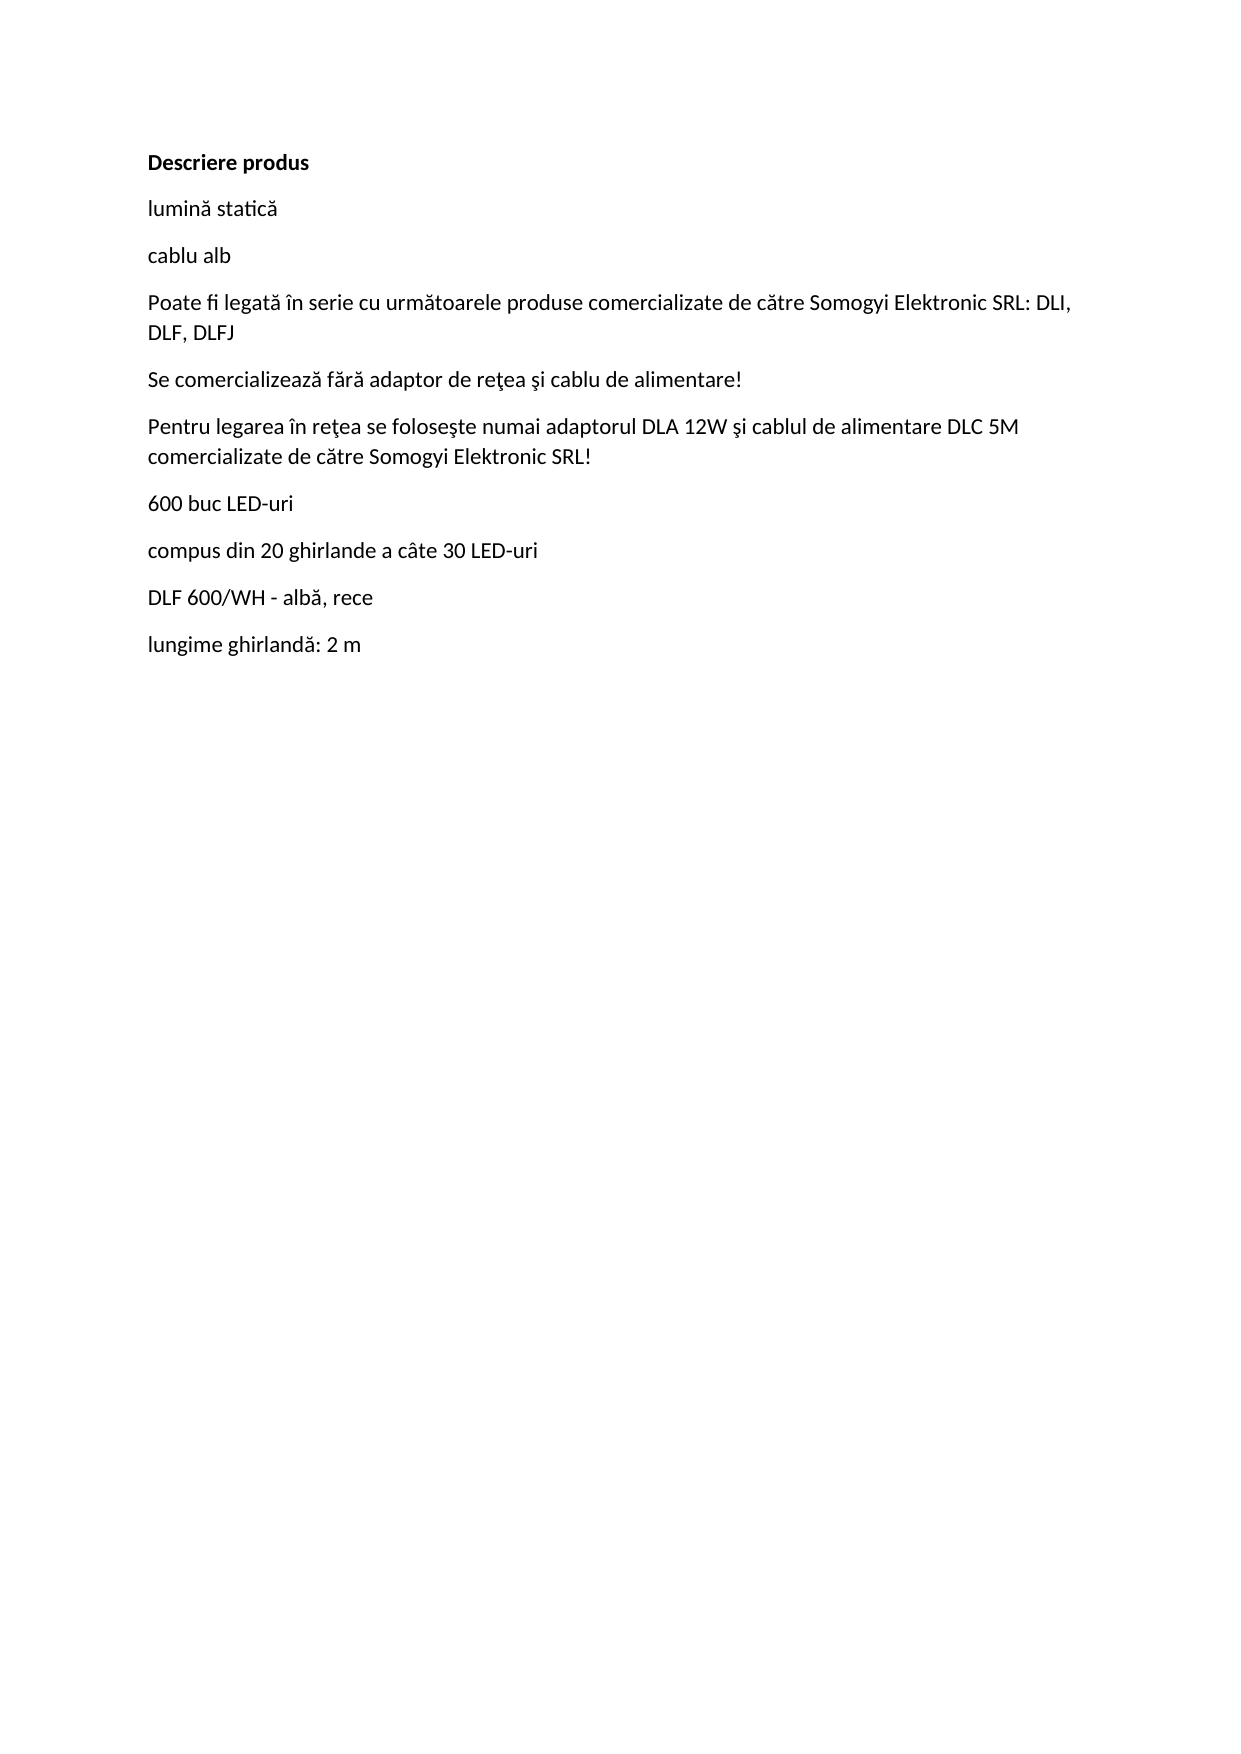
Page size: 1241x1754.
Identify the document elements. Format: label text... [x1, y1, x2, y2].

text Se comercializează fără adaptor de reţea şi cablu de alimentare! [148, 365, 1093, 393]
text DLF 600/WH - albă, rece [148, 583, 1093, 611]
text cablu alb [148, 241, 1093, 269]
text Descriere produs [148, 148, 1093, 176]
text lungime ghirlandă: 2 m [148, 630, 1093, 658]
text Poate fi legată în serie cu următoarele produse comercializate de către Somogyi Elektronic SRL: DLI, DLF, DLFJ [148, 288, 1093, 346]
text compus din 20 ghirlande a câte 30 LED-uri [148, 536, 1093, 564]
text Pentru legarea în reţea se foloseşte numai adaptorul DLA 12W şi cablul de alimentare DLC 5M comercializate de către Somogyi Elektronic SRL! [148, 412, 1093, 470]
text 600 buc LED-uri [148, 489, 1093, 517]
text lumină statică [148, 194, 1093, 222]
